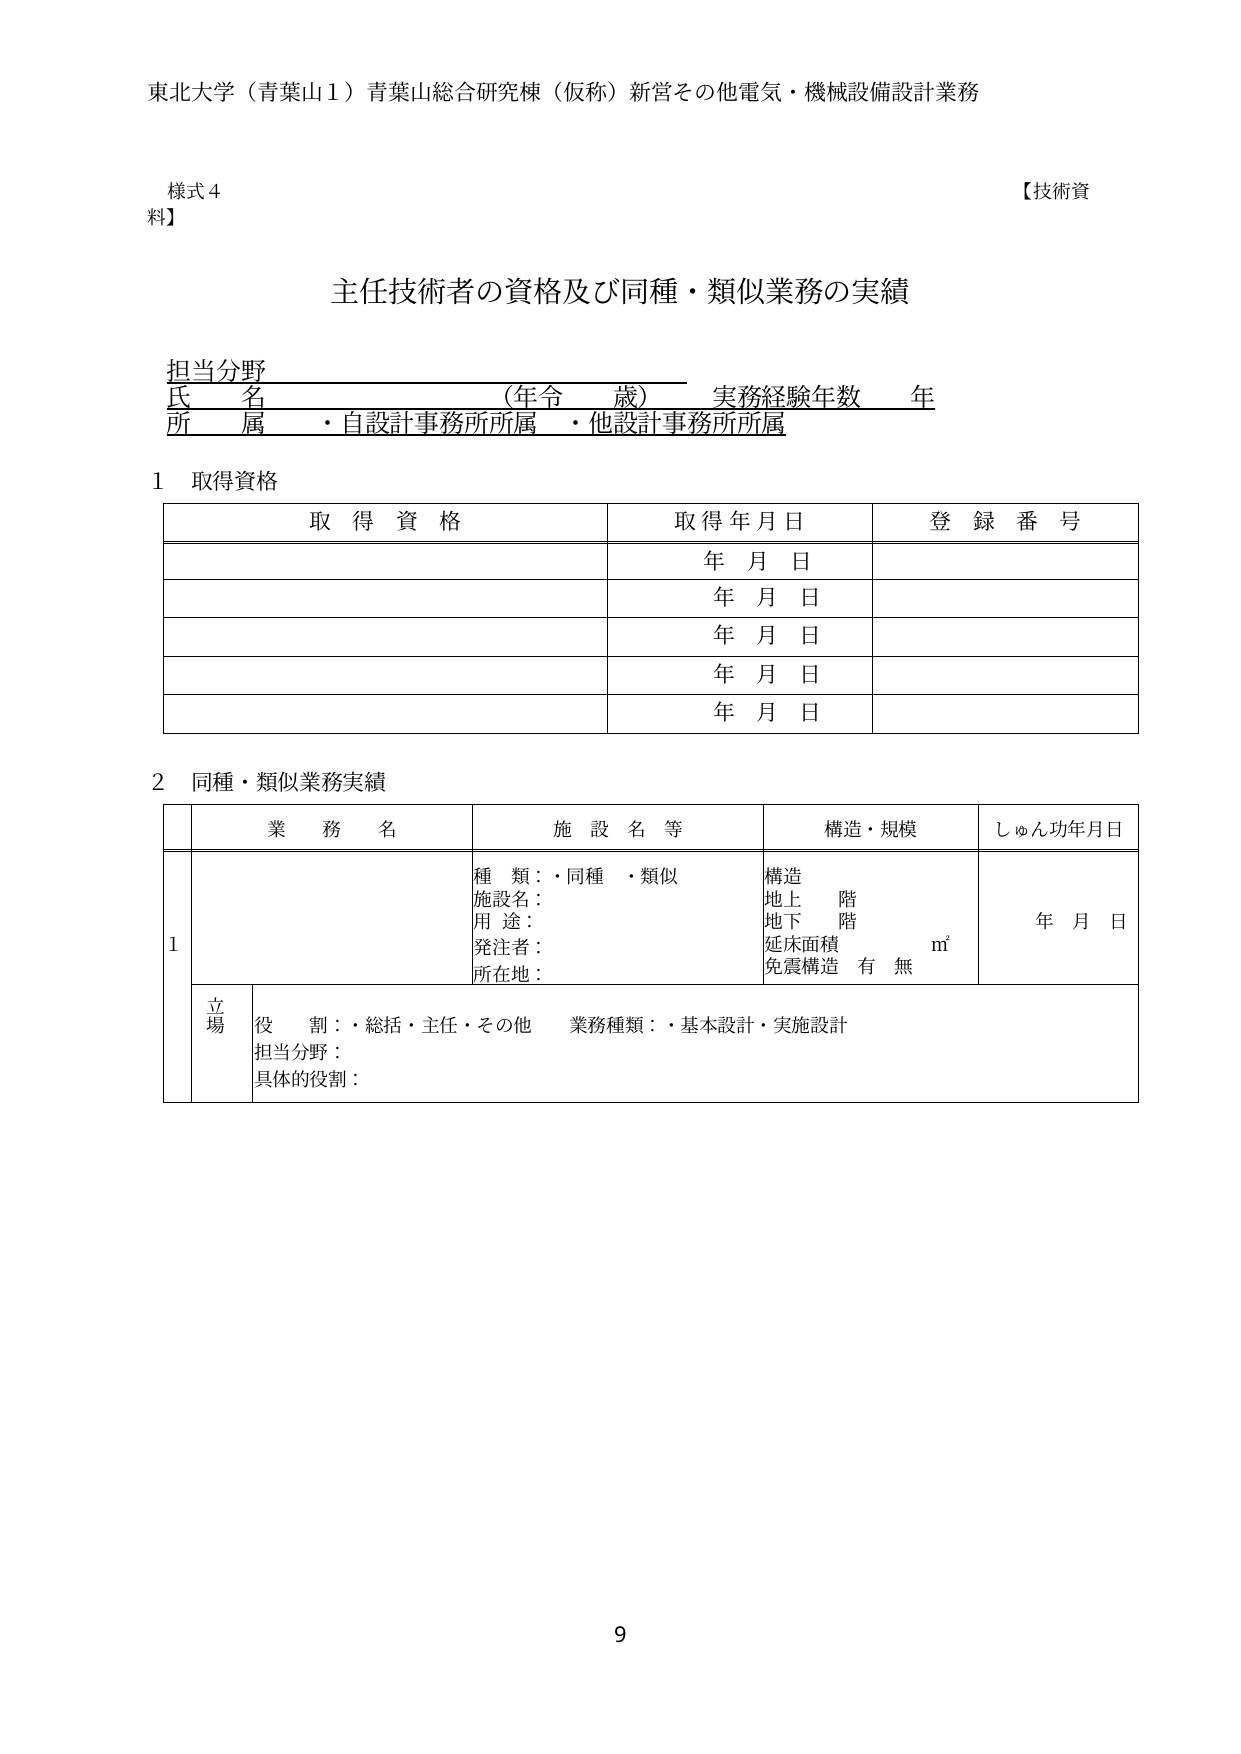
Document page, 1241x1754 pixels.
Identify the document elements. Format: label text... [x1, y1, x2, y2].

text 主任技術者の資格及び同種・類似業務の実績 [148, 281, 1093, 307]
table_cell [873, 695, 1138, 733]
table_cell 年 月 日 [608, 544, 872, 579]
table_cell 年 月 日 [608, 580, 872, 617]
text 所 属 ・自設計事務所所属 ・他設計事務所所属 [148, 412, 1093, 438]
table_cell 立場 [192, 985, 252, 1102]
text 氏 名 （年令 歳） 実務経験年数 年 [148, 386, 1093, 412]
table_header 業 務 名 [192, 805, 472, 849]
table_cell [164, 580, 607, 617]
table_cell 構造 地上 階 地下 階 延床面積 ㎡ 免震構造 有 無 [764, 852, 978, 984]
table_cell [873, 618, 1138, 656]
table_header 取 得 資 格 [164, 504, 607, 541]
table_cell [873, 580, 1138, 617]
table_cell [873, 544, 1138, 579]
text 様式４ 【技術資料】 [148, 177, 1093, 229]
table_cell [192, 852, 472, 984]
table_header 施 設 名 等 [473, 805, 763, 849]
table_cell 年 月 日 [608, 618, 872, 656]
table_header 構造・規模 [764, 805, 978, 849]
table_header 取 得 年 月 日 [608, 504, 872, 541]
table_cell [164, 695, 607, 733]
table_header 登 録 番 号 [873, 504, 1138, 541]
table_cell [164, 544, 607, 579]
text 担当分野 [148, 359, 1093, 386]
table_cell [164, 657, 607, 694]
text １ 取得資格 [148, 474, 1093, 493]
table_header [164, 805, 191, 849]
table_cell 年 月 日 [608, 695, 872, 733]
table_cell 種 類：・同種 ・類似 施設名： 用途： 発注者： 所在地： [473, 852, 763, 984]
table_cell 役 割：・総括・主任・その他 業務種類：・基本設計・実施設計 担当分野： 具体的役割： [253, 985, 1138, 1102]
table_cell [164, 618, 607, 656]
table_cell 年 月 日 [979, 852, 1138, 984]
text ２ 同種・類似業務実績 [148, 772, 1093, 795]
table_cell 年 月 日 [608, 657, 872, 694]
table_header しゅん功年月日 [979, 805, 1138, 849]
table_cell １ [164, 852, 191, 1102]
table_cell [873, 657, 1138, 694]
